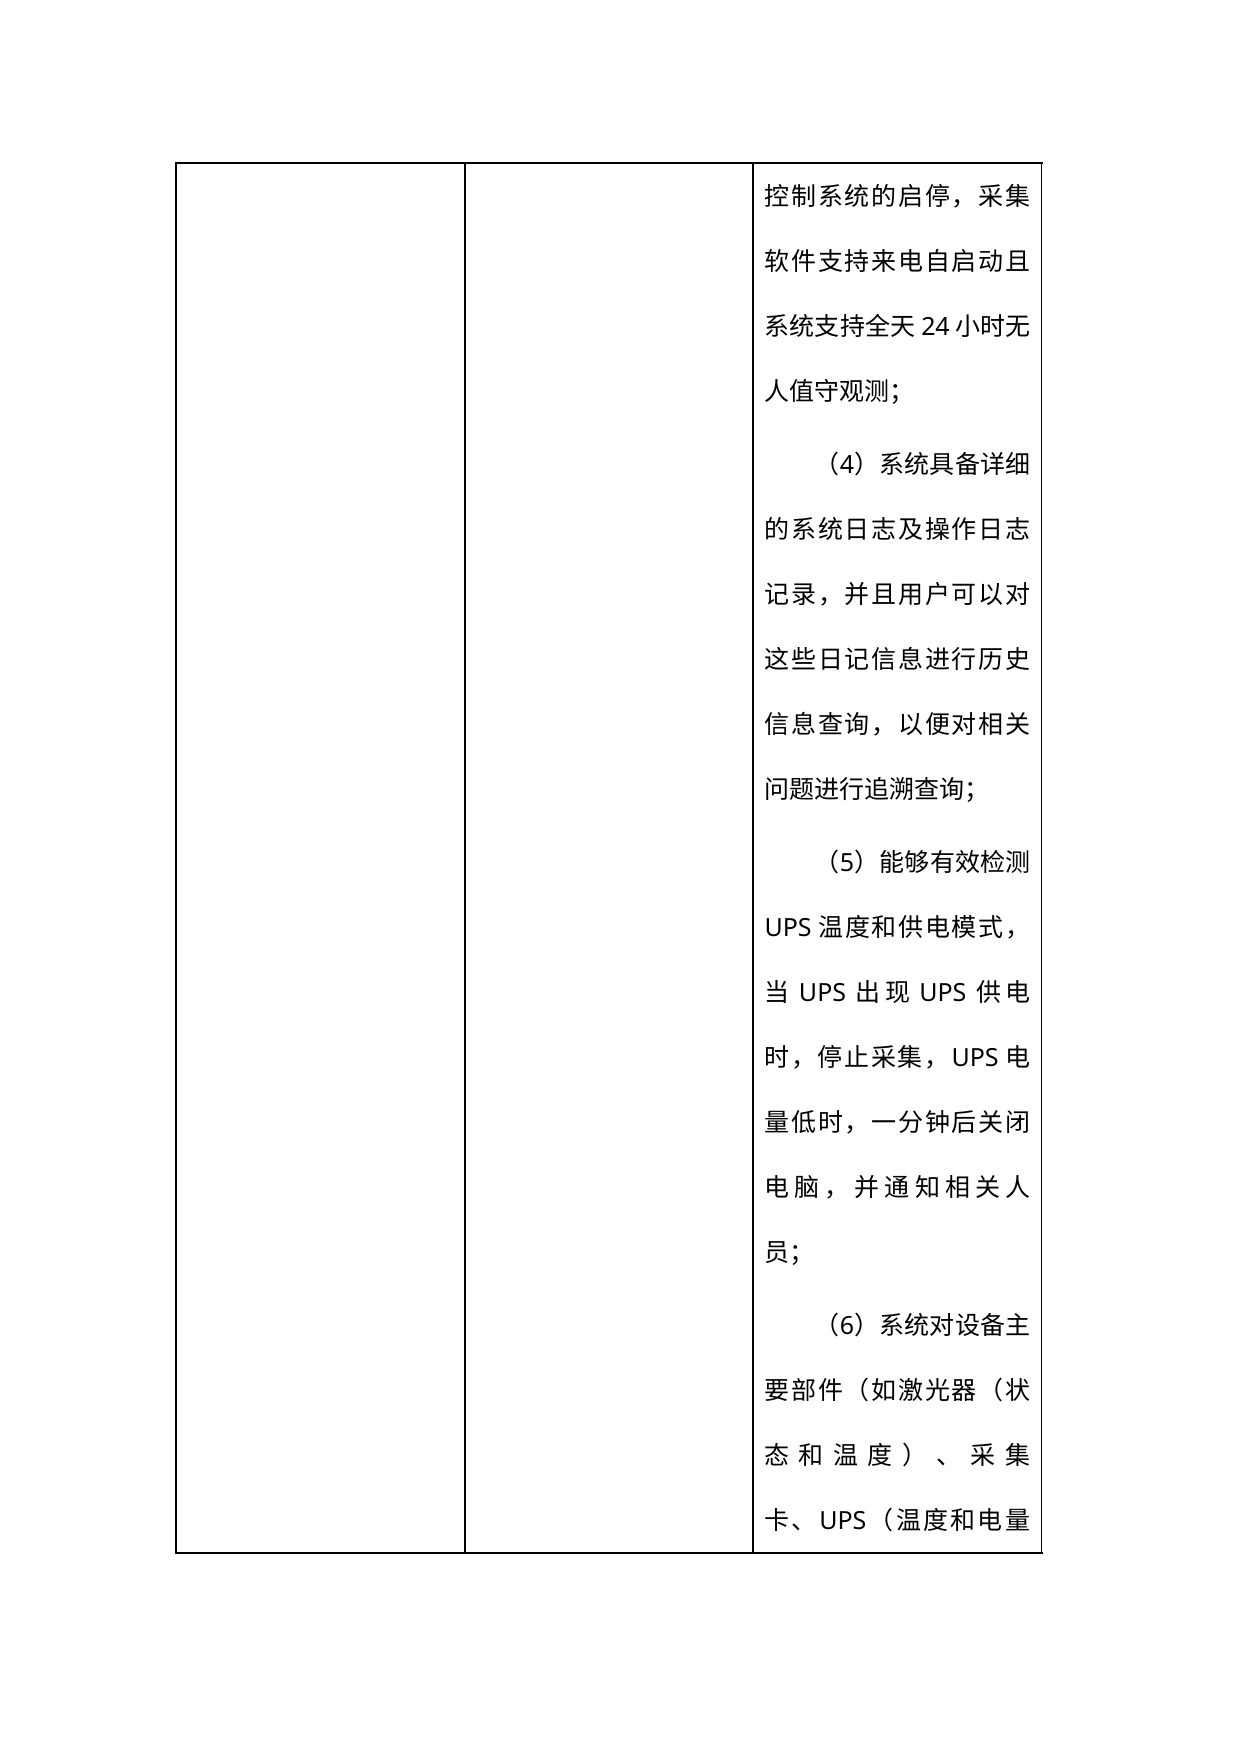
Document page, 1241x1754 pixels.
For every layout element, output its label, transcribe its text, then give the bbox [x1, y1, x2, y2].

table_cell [754, 164, 1041, 1552]
table_cell 1 [177, 164, 464, 1552]
table_cell ▲ [466, 164, 752, 1552]
